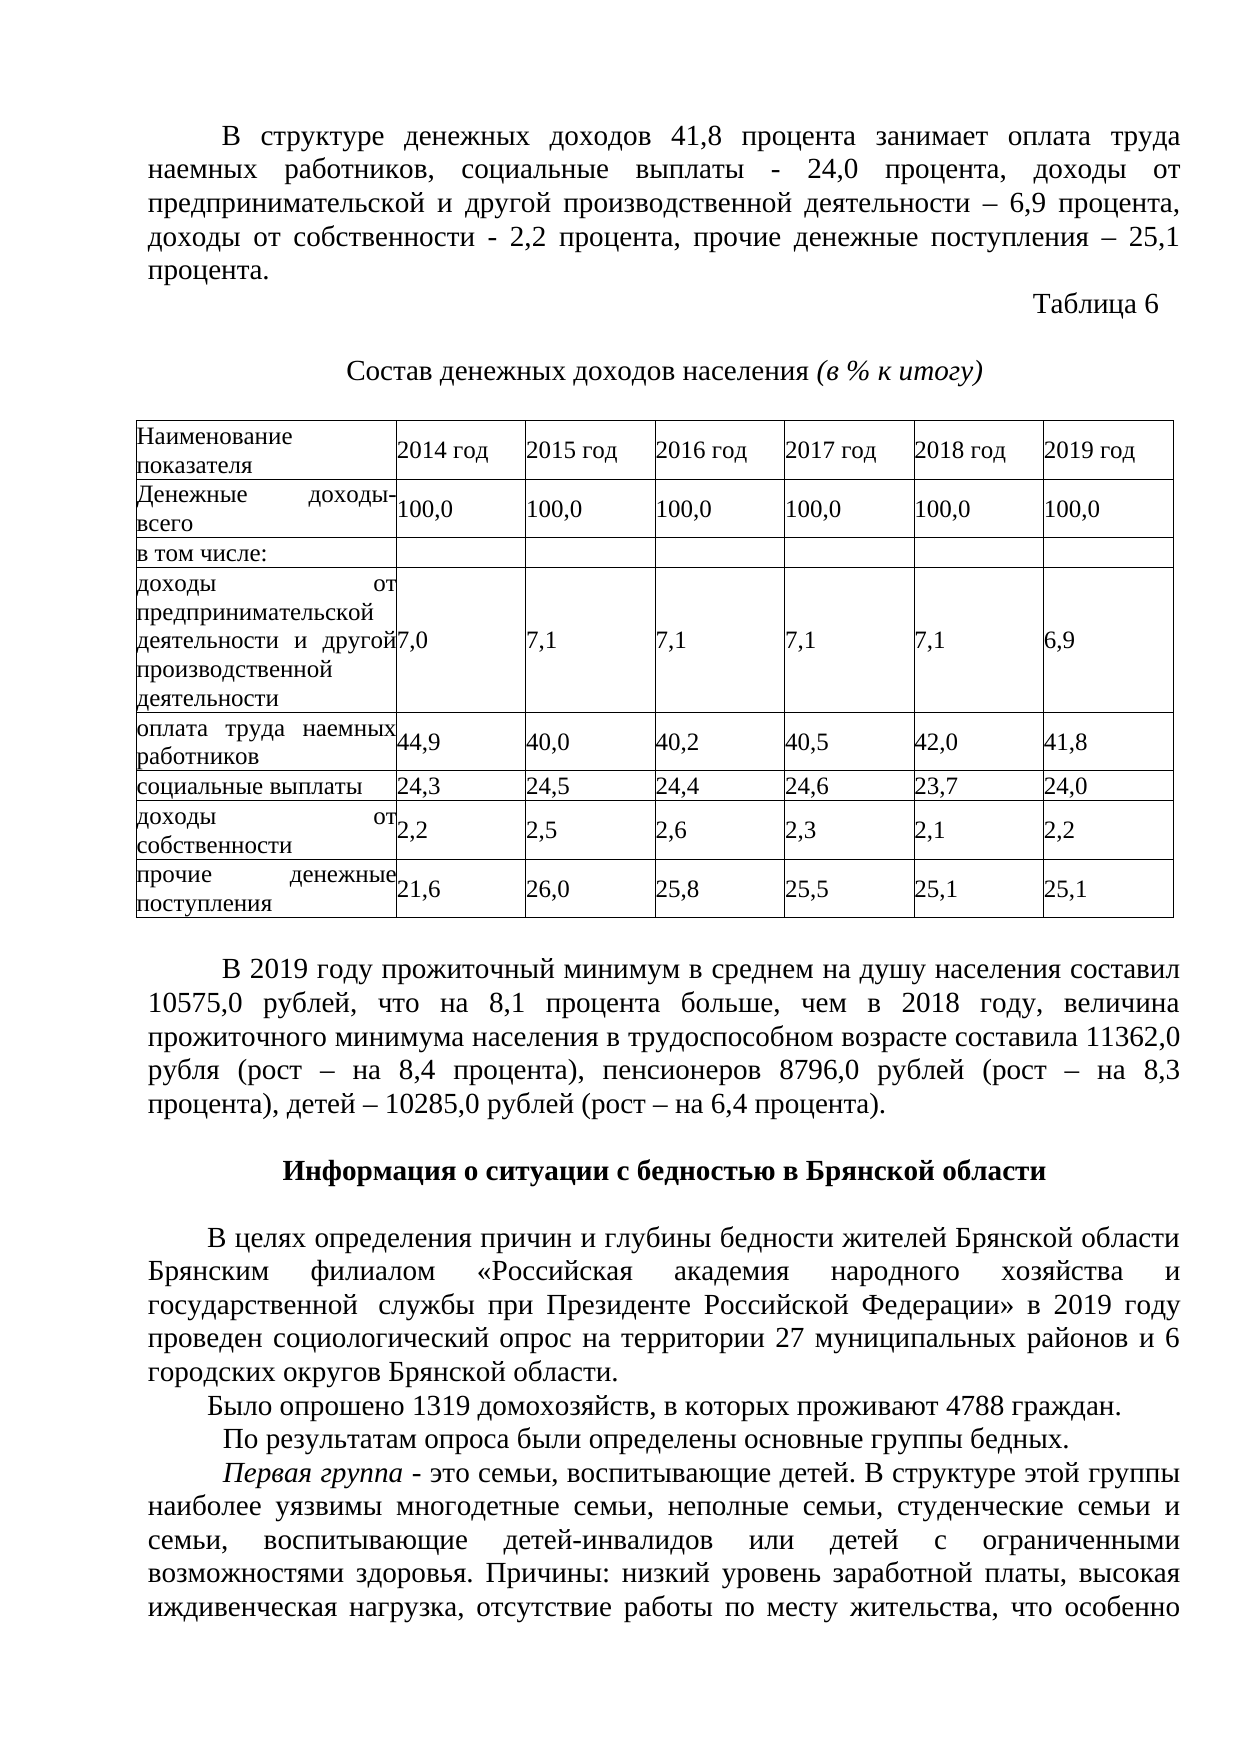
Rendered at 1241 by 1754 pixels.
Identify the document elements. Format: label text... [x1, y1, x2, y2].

table_cell 42,0 [915, 713, 1043, 770]
table_header 2018 год [915, 421, 1043, 478]
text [148, 1455, 1181, 1622]
table_cell 2,5 [526, 801, 655, 858]
text В структуре денежных доходов 41,8 процента занимает оплата труда наемных работников, социальные выплаты - 24,0 процента, доходы от предпринимательской и другой производственной деятельности – 6,9 процента, доходы от собственности - 2,2 процента, прочие денежные поступления – 25,1 процента. [148, 118, 1181, 286]
table_cell доходы от предпринимательской деятельности и другой производственной деятельности [137, 568, 396, 712]
table_cell 100,0 [915, 480, 1043, 537]
table_cell 40,0 [526, 713, 655, 770]
table_cell 6,9 [1044, 568, 1173, 712]
table_header 2015 год [526, 421, 655, 478]
table_cell 2,2 [1044, 801, 1173, 858]
table_cell 2,2 [397, 801, 525, 858]
text Таблица 6 [959, 286, 1181, 319]
table_header 2017 год [785, 421, 914, 478]
text Состав денежных доходов населения (в % к итогу) [148, 353, 1181, 386]
table_cell 24,5 [526, 771, 655, 800]
table_cell 2,6 [656, 801, 784, 858]
text Было опрошено 1319 домохозяйств, в которых проживают 4788 граждан. [148, 1388, 1181, 1421]
table_cell доходы от собственности [137, 801, 396, 858]
table_cell 100,0 [656, 480, 784, 537]
table_cell [785, 538, 914, 567]
table_cell 40,2 [656, 713, 784, 770]
table_cell 100,0 [785, 480, 914, 537]
text В 2019 году прожиточный минимум в среднем на душу населения составил 10575,0 рублей, что на 8,1 процента больше, чем в 2018 году, величина прожиточного минимума населения в трудоспособном возрасте составила 11362,0 рубля (рост – на 8,4 процента), пенсионеров 8796,0 рублей (рост – на 8,3 процента), детей – 10285,0 рублей (рост – на 6,4 процента). [148, 952, 1181, 1119]
table_cell 40,5 [785, 713, 914, 770]
table_header Наименование показателя [137, 421, 396, 478]
table_cell 26,0 [526, 860, 655, 917]
table_cell [526, 538, 655, 567]
table_cell 2,1 [915, 801, 1043, 858]
list Информация о ситуации с бедностью в Брянской области [148, 1153, 1181, 1186]
table_cell 25,8 [656, 860, 784, 917]
table_cell 44,9 [397, 713, 525, 770]
table_cell [656, 538, 784, 567]
table_cell [1044, 538, 1173, 567]
table_cell 24,4 [656, 771, 784, 800]
table_cell 24,3 [397, 771, 525, 800]
table_cell 2,3 [785, 801, 914, 858]
table_cell [915, 538, 1043, 567]
table_cell 100,0 [397, 480, 525, 537]
table_cell в том числе: [137, 538, 396, 567]
table_cell 25,1 [915, 860, 1043, 917]
table_cell 24,0 [1044, 771, 1173, 800]
table_cell 25,1 [1044, 860, 1173, 917]
text По результатам опроса были определены основные группы бедных. [148, 1421, 1181, 1455]
table_header 2019 год [1044, 421, 1173, 478]
table_cell 7,1 [785, 568, 914, 712]
table_cell 25,5 [785, 860, 914, 917]
table_cell оплата труда наемных работников [137, 713, 396, 770]
table_cell 24,6 [785, 771, 914, 800]
table_cell 7,0 [397, 568, 525, 712]
table_cell социальные выплаты [137, 771, 396, 800]
text В целях определения причин и глубины бедности жителей Брянской области Брянским филиалом «Российская академия народного хозяйства и государственной службы при Президенте Российской Федерации» в 2019 году проведен социологический опрос на территории 27 муниципальных районов и 6 городских округов Брянской области. [148, 1220, 1181, 1388]
table_cell 7,1 [656, 568, 784, 712]
table_cell Денежные доходы-всего [137, 480, 396, 537]
table_cell 23,7 [915, 771, 1043, 800]
table_cell прочие денежные поступления [137, 860, 396, 917]
table_cell [397, 538, 525, 567]
table_header 2014 год [397, 421, 525, 478]
table_cell 100,0 [1044, 480, 1173, 537]
table_cell 21,6 [397, 860, 525, 917]
table_cell 100,0 [526, 480, 655, 537]
table_cell 7,1 [526, 568, 655, 712]
table_cell 7,1 [915, 568, 1043, 712]
table_header 2016 год [656, 421, 784, 478]
table_cell 41,8 [1044, 713, 1173, 770]
